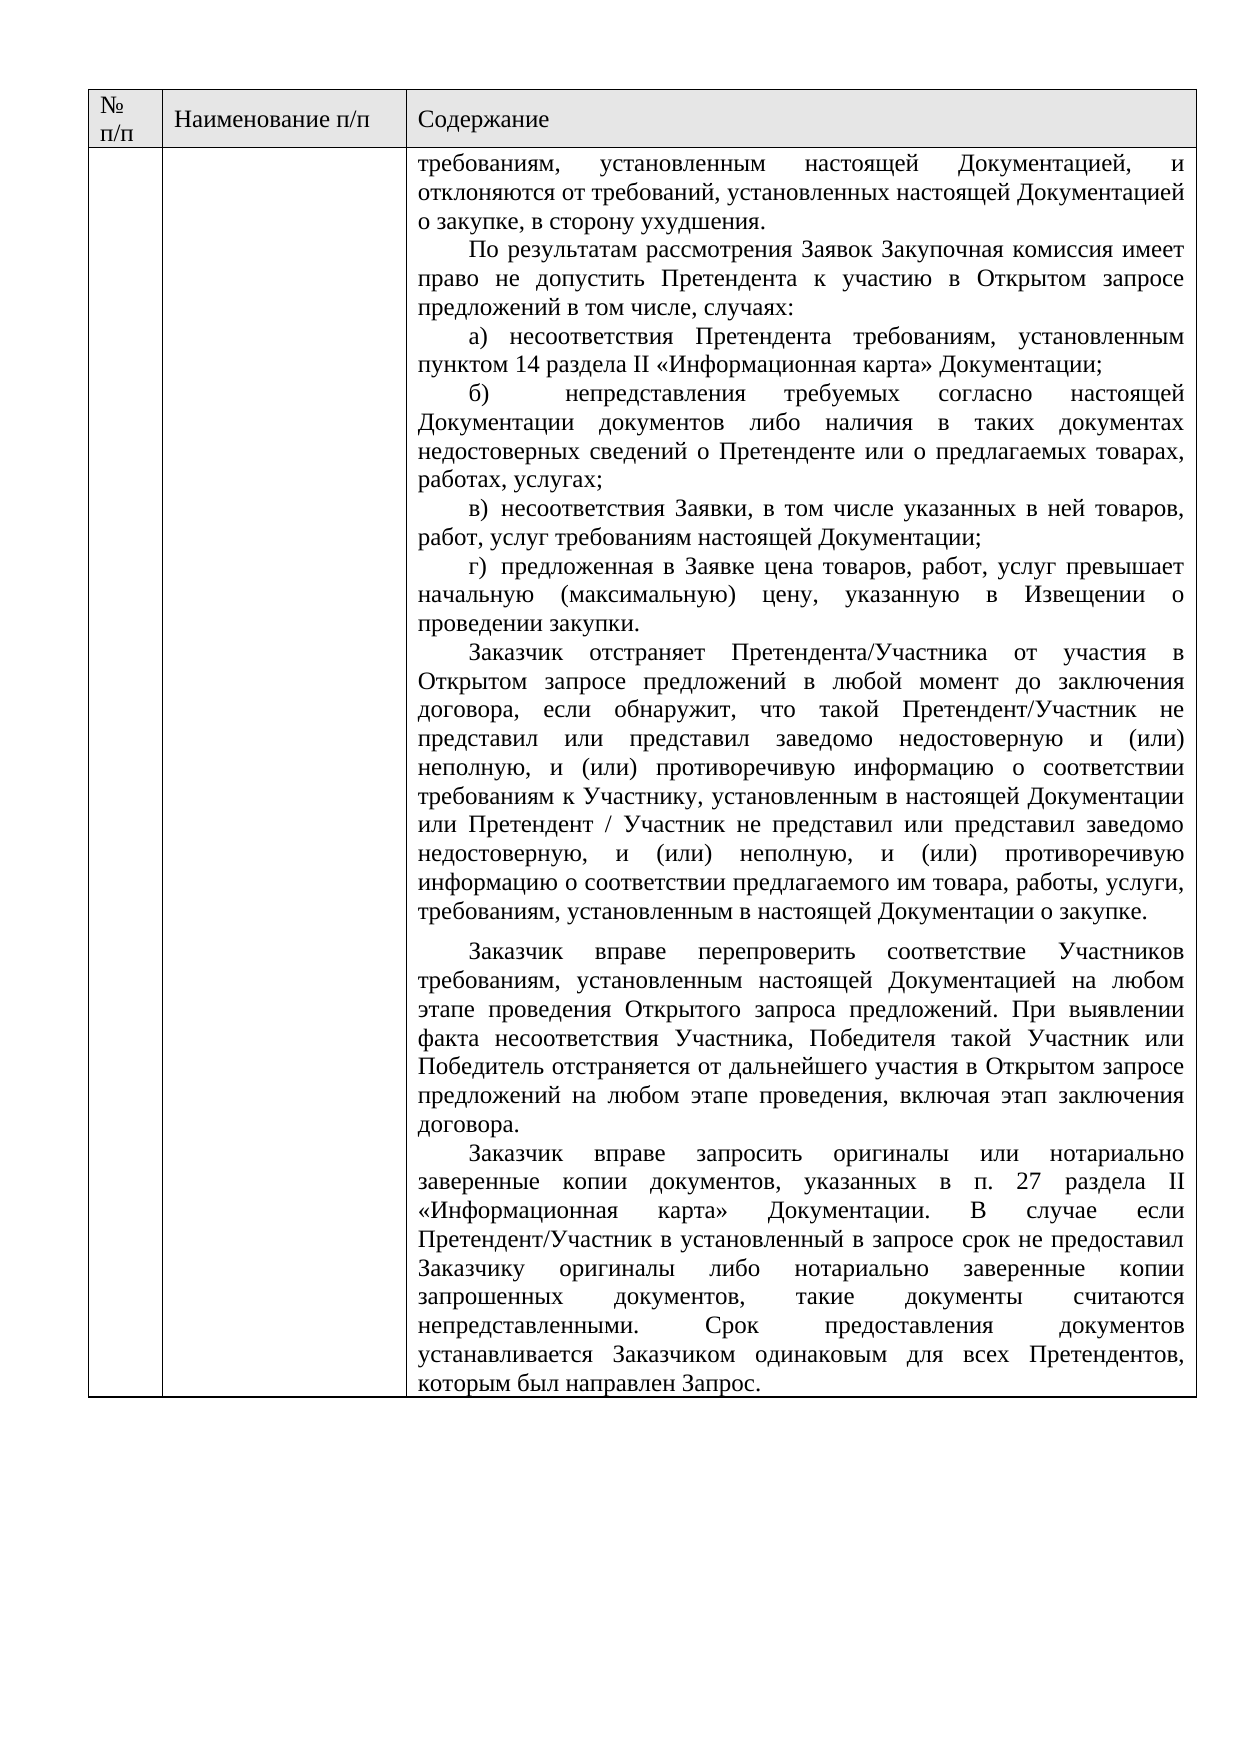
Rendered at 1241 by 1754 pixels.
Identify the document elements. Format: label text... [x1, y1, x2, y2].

table_header № п/п [89, 90, 162, 147]
table_header Наименование п/п [163, 90, 406, 147]
table_cell [89, 148, 162, 1396]
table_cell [407, 148, 1196, 1396]
table_header Содержание [407, 90, 1196, 147]
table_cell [163, 148, 406, 1396]
